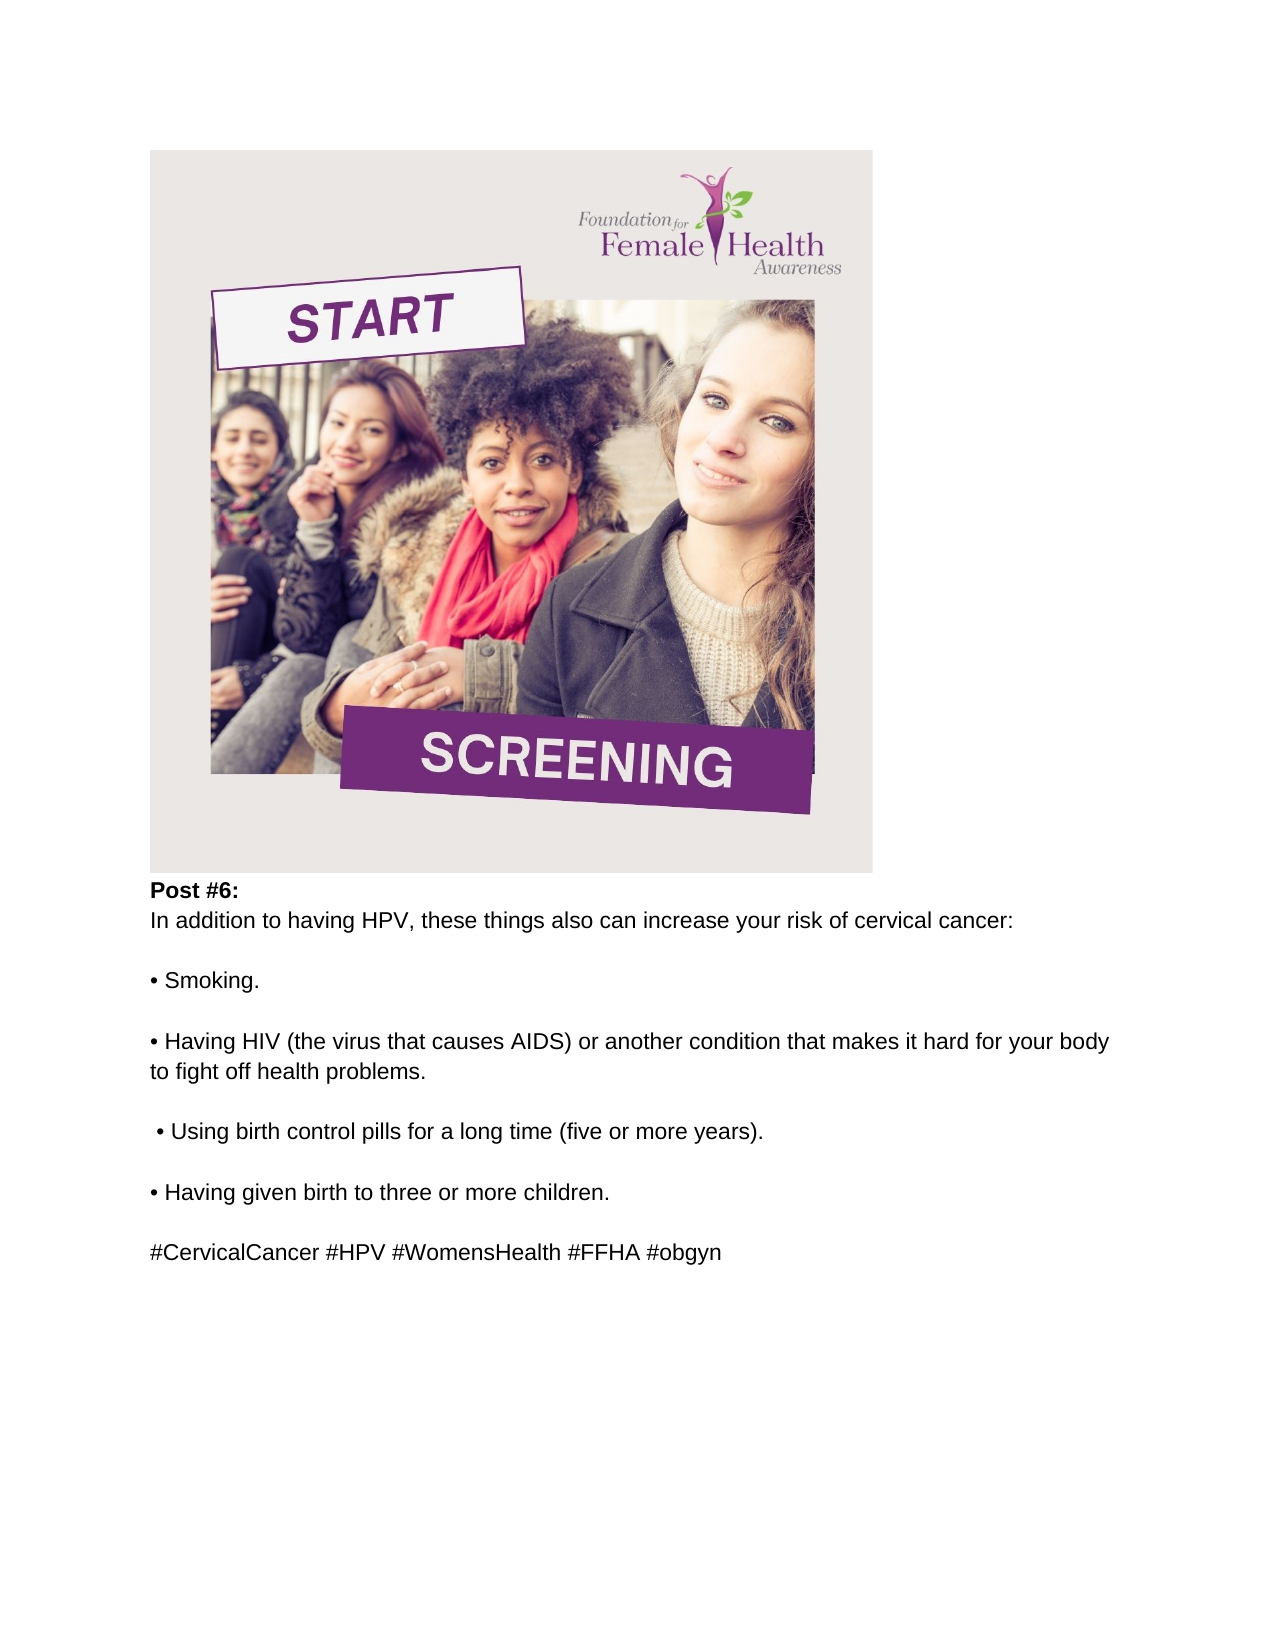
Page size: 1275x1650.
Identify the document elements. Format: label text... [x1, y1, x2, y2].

text • Having given birth to three or more children. [150, 1179, 1125, 1205]
text • Using birth control pills for a long time (five or more years). [150, 1118, 1125, 1144]
text • Having HIV (the virus that causes AIDS) or another condition that makes it hard for your body to fight off health problems. [150, 1028, 1125, 1084]
picture [150, 150, 873, 873]
text • Smoking. [150, 967, 1125, 993]
text Post #6: [150, 877, 1125, 903]
text #CervicalCancer #HPV #WomensHealth #FFHA #obgyn [150, 1239, 1125, 1265]
text In addition to having HPV, these things also can increase your risk of cervical cancer: [150, 907, 1125, 933]
